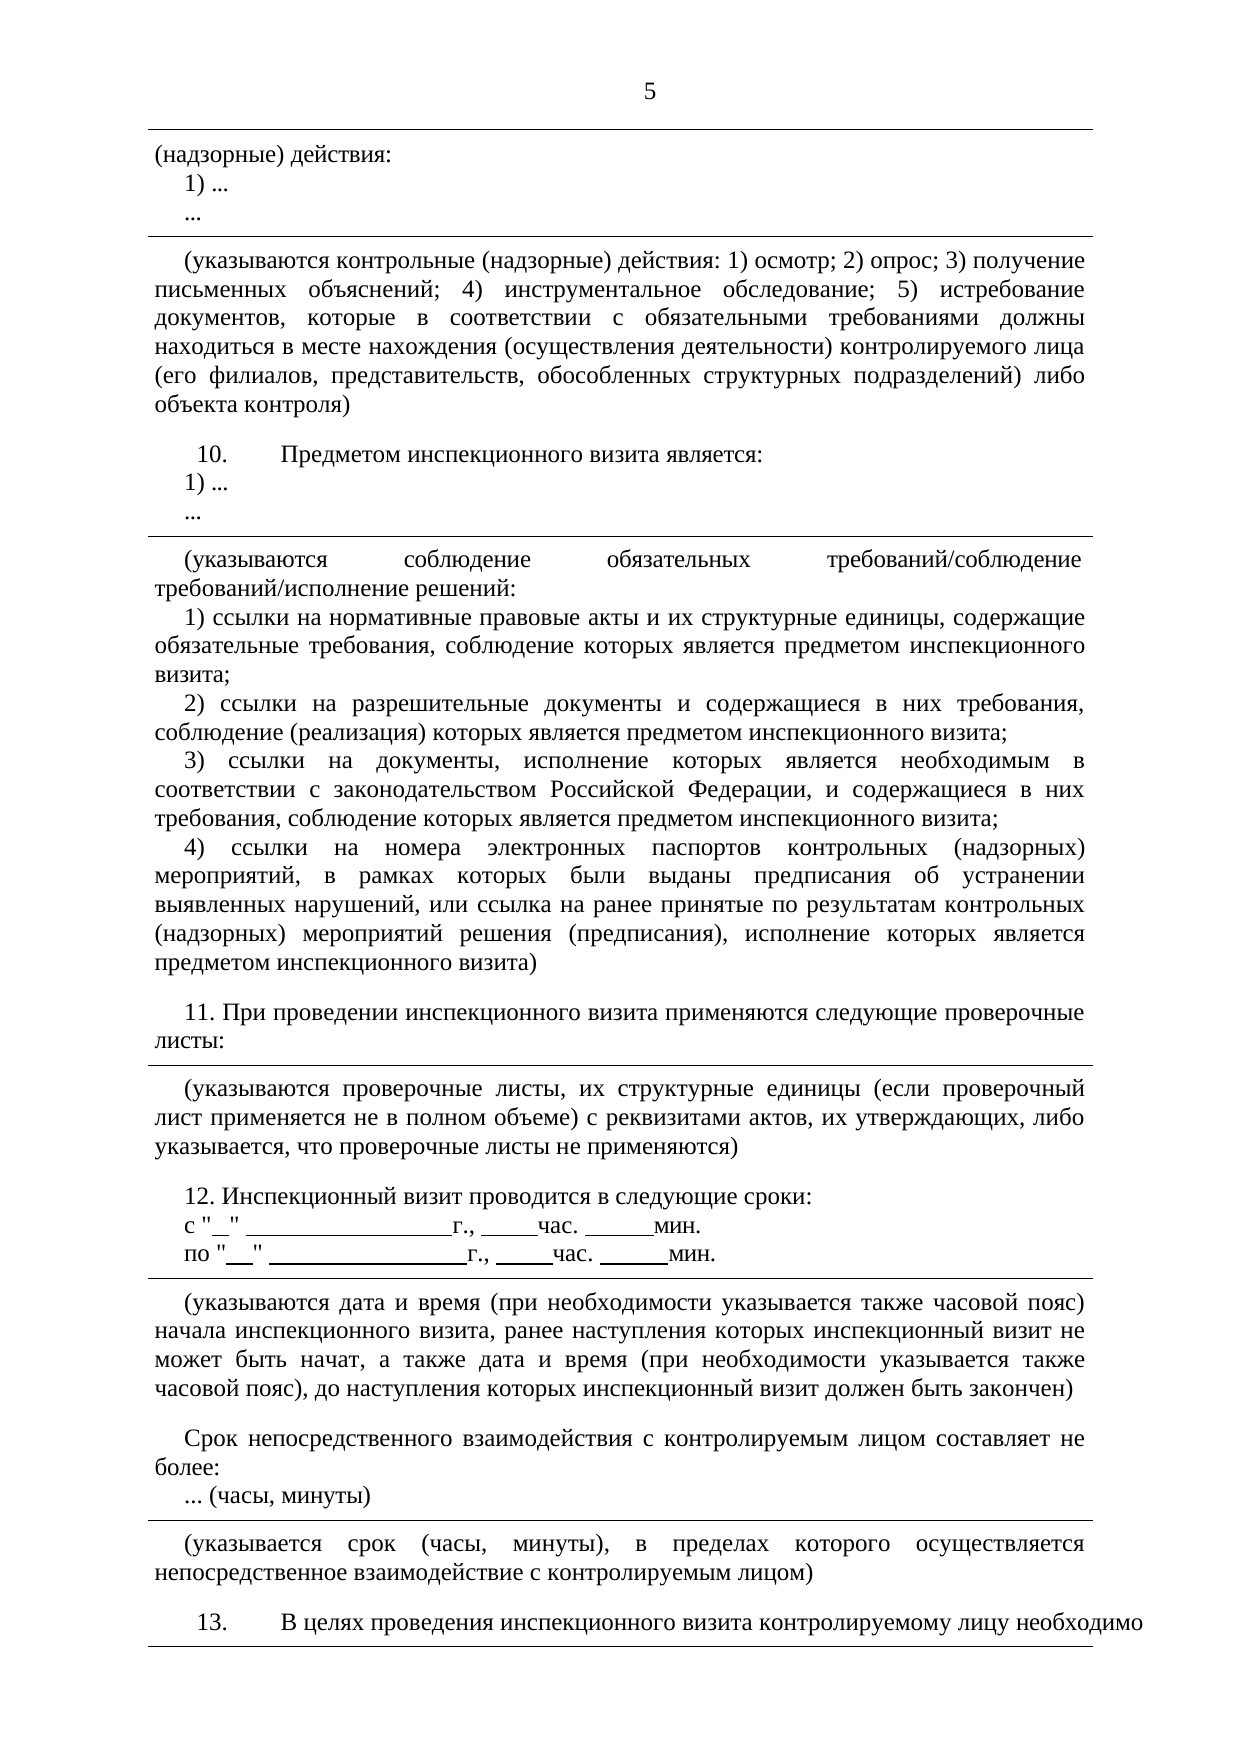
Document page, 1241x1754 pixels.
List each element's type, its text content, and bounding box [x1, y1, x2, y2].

text Срок непосредственного взаимодействия с контролируемым лицом составляет не более: [154, 1423, 1086, 1480]
list Инспекционный визит проводится в следующие сроки: с " " г., час. мин. [184, 1181, 812, 1238]
list При проведении инспекционного визита применяются следующие проверочные листы: [154, 997, 1086, 1054]
list ссылки на разрешительные документы и содержащиеся в них требования, соблюдение (реализация) которых является предметом инспекционного визита; [154, 688, 1085, 746]
text (указывается срок (часы, минуты), в пределах которого осуществляется непосредственное взаимодействие с контролируемым лицом) [154, 1528, 1085, 1586]
text (указываются проверочные листы, их структурные единицы (если проверочный лист применяется не в полном объеме) с реквизитами актов, их утверждающих, либо указывается, что проверочные листы не применяются) [154, 1073, 1086, 1160]
text (указываются соблюдение обязательных требований/соблюдение требований/исполнение решений: [154, 544, 1086, 602]
text ... (часы, минуты) [184, 1480, 1166, 1509]
text (указываются дата и время (при необходимости указывается также часовой пояс) начала инспекционного визита, ранее наступления которых инспекционный визит не может быть начат, а также дата и время (при необходимости указывается также часовой пояс), до наступления которых инспекционный визит должен быть закончен) [154, 1287, 1086, 1402]
text по " " г., час. мин. [184, 1238, 1166, 1267]
text ... [184, 197, 1166, 226]
text 1) ... [184, 168, 1166, 197]
list ссылки на нормативные правовые акты и их структурные единицы, содержащие обязательные требования, соблюдение которых является предметом инспекционного визита; [154, 602, 1086, 688]
list Предметом инспекционного визита является: [196, 439, 1166, 467]
text ... [184, 496, 1166, 525]
list ... [184, 467, 1166, 496]
text (указываются контрольные (надзорные) действия: 1) осмотр; 2) опрос; 3) получение письменных объяснений; 4) инструментальное обследование; 5) истребование документов, которые в соответствии с обязательными требованиями должны находиться в месте нахождения (осуществления деятельности) контролируемого лица (его филиалов, представительств, обособленных структурных подразделений) либо объекта контроля) [154, 245, 1086, 417]
text (надзорные) действия: [154, 139, 1166, 168]
list ссылки на документы, исполнение которых является необходимым в соответствии с законодательством Российской Федерации, и содержащиеся в них требования, соблюдение которых является предметом инспекционного визита; [154, 746, 1086, 832]
list ссылки на номера электронных паспортов контрольных (надзорных) мероприятий, в рамках которых были выданы предписания об устранении выявленных нарушений, или ссылка на ранее принятые по результатам контрольных (надзорных) мероприятий решения (предписания), исполнение которых является предметом инспекционного визита) [154, 832, 1086, 976]
list В целях проведения инспекционного визита контролируемому лицу необходимо [196, 1607, 1166, 1636]
